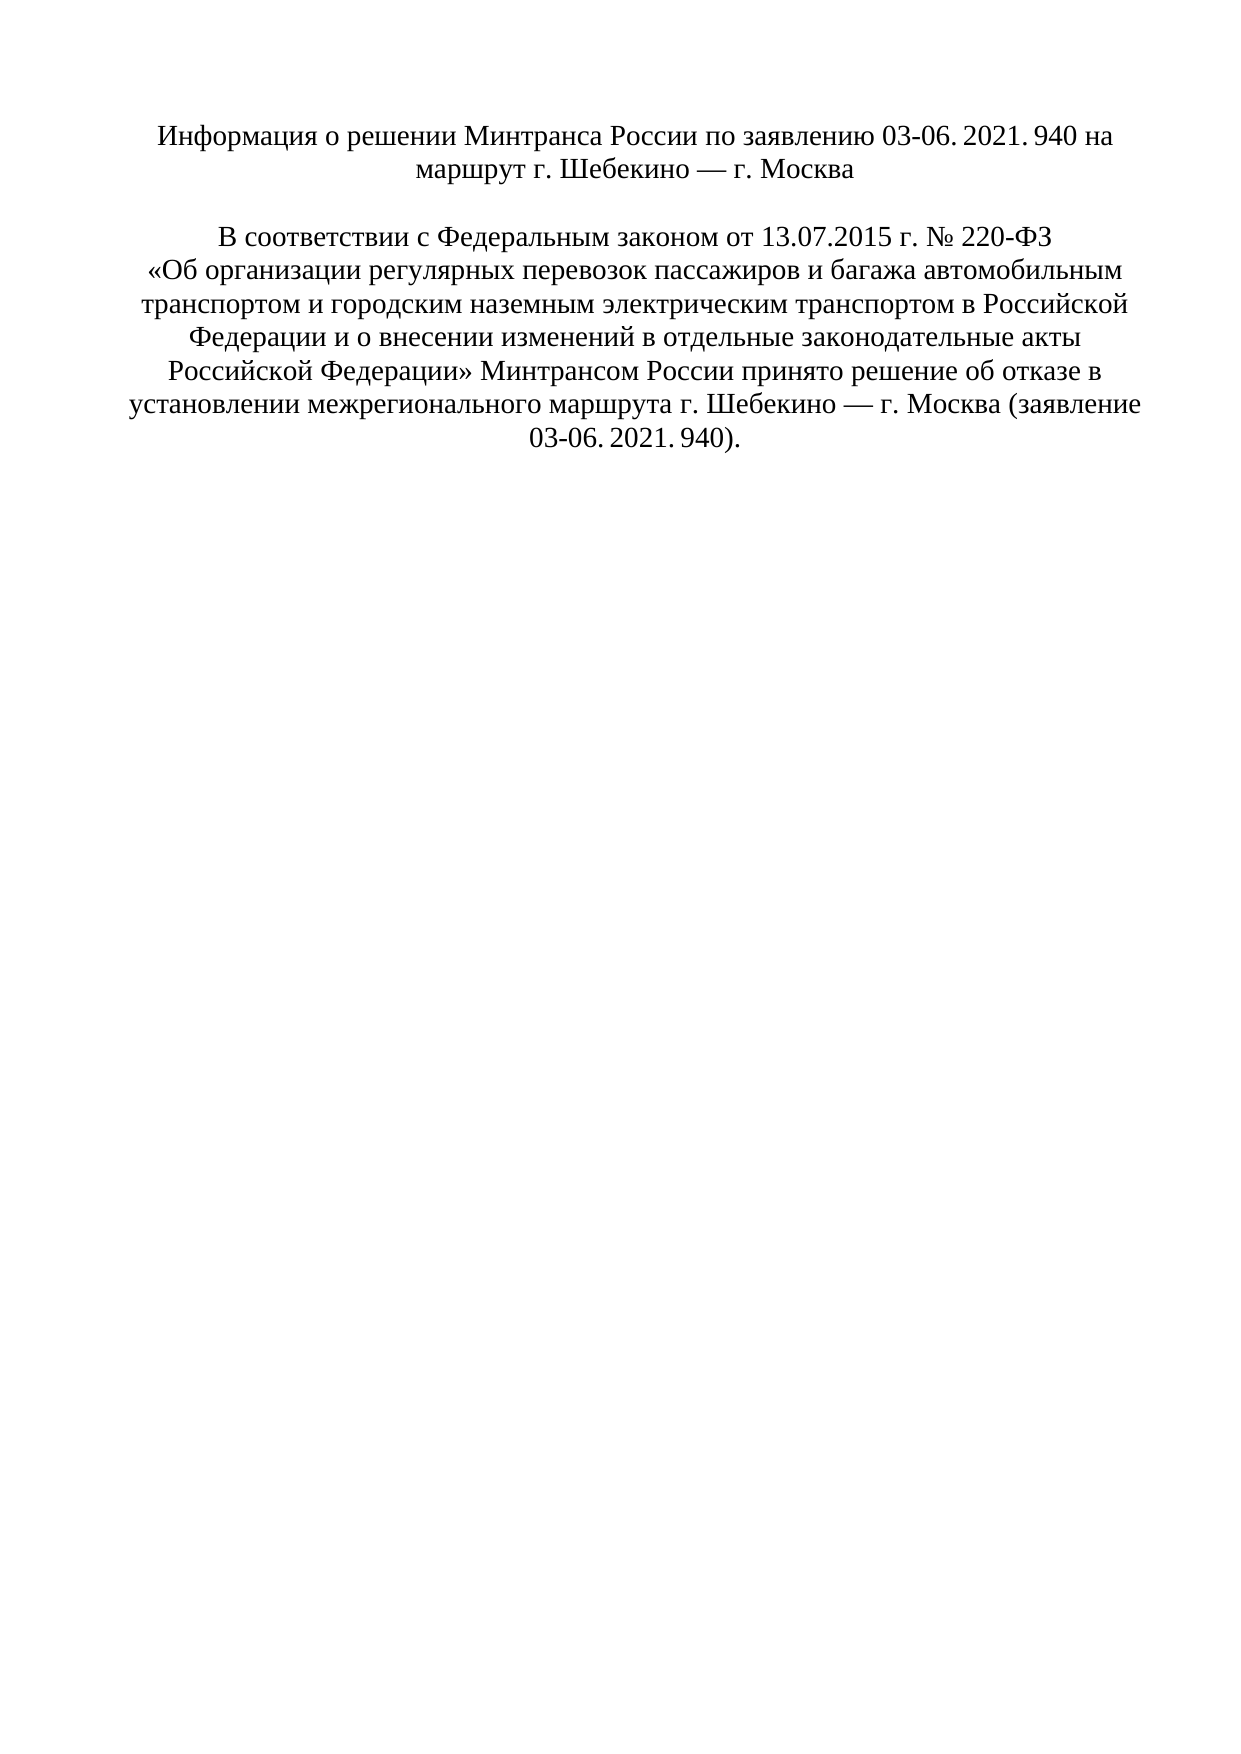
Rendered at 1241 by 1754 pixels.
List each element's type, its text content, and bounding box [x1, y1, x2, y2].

text Информация о решении Минтранса России по заявлению 03-06. 2021. 940 на маршрут г. Шебекино — г. Москва [118, 118, 1152, 185]
text В соответствии с Федеральным законом от 13.07.2015 г. № 220-ФЗ «Об организации регулярных перевозок пассажиров и багажа автомобильным транспортом и городским наземным электрическим транспортом в Российской Федерации и о внесении изменений в отдельные законодательные акты Российской Федерации» Минтрансом России принято решение об отказе в установлении межрегионального маршрута г. Шебекино — г. Москва (заявление 03-06. 2021. 940). [118, 219, 1152, 453]
